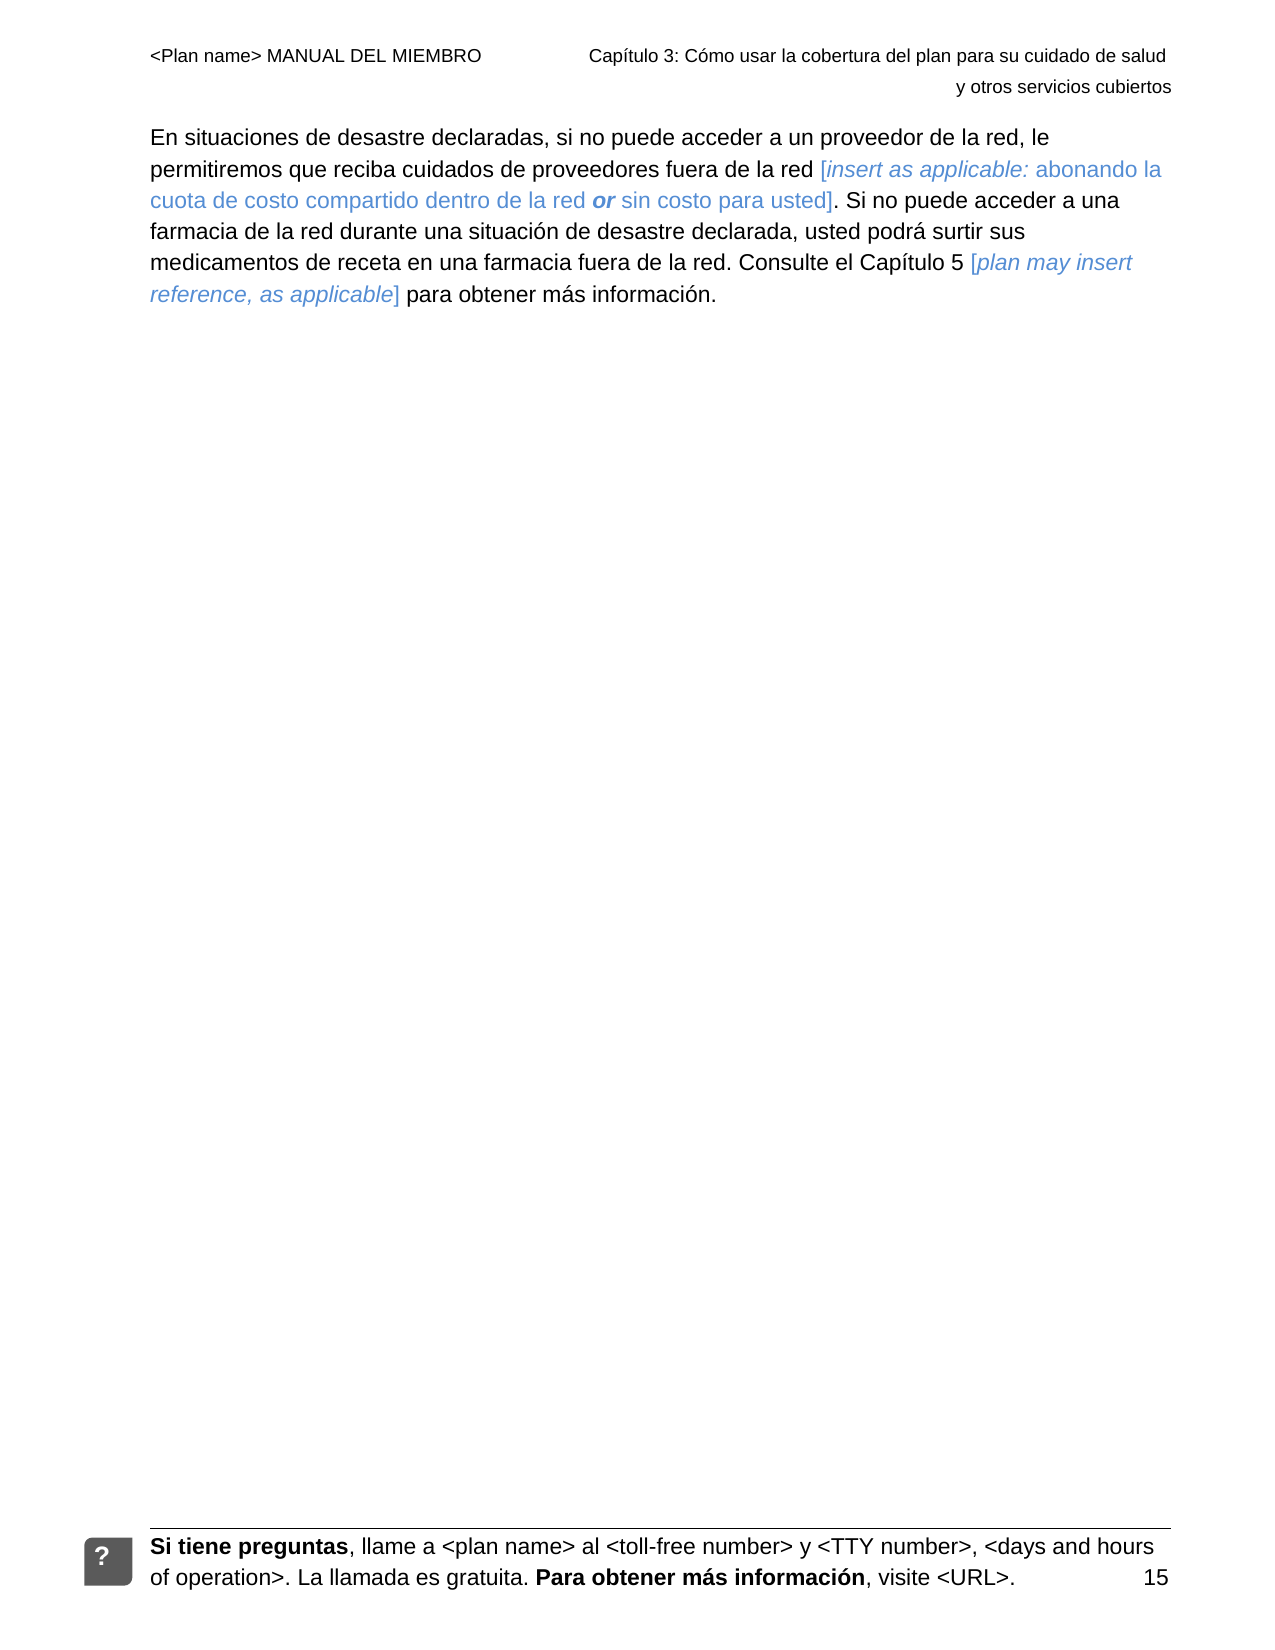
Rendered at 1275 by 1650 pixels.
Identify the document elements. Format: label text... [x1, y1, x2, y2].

text En situaciones de desastre declaradas, si no puede acceder a un proveedor de la red, le permitiremos que reciba cuidados de proveedores fuera de la red [insert as applicable: abonando la cuota de costo compartido dentro de la red or sin costo para usted]. Si no puede acceder a una farmacia de la red durante una situación de desastre declarada, usted podrá surtir sus medicamentos de receta en una farmacia fuera de la red. Consulte el Capítulo 5 [plan may insert reference, as applicable] para obtener más información. [150, 121, 1171, 308]
